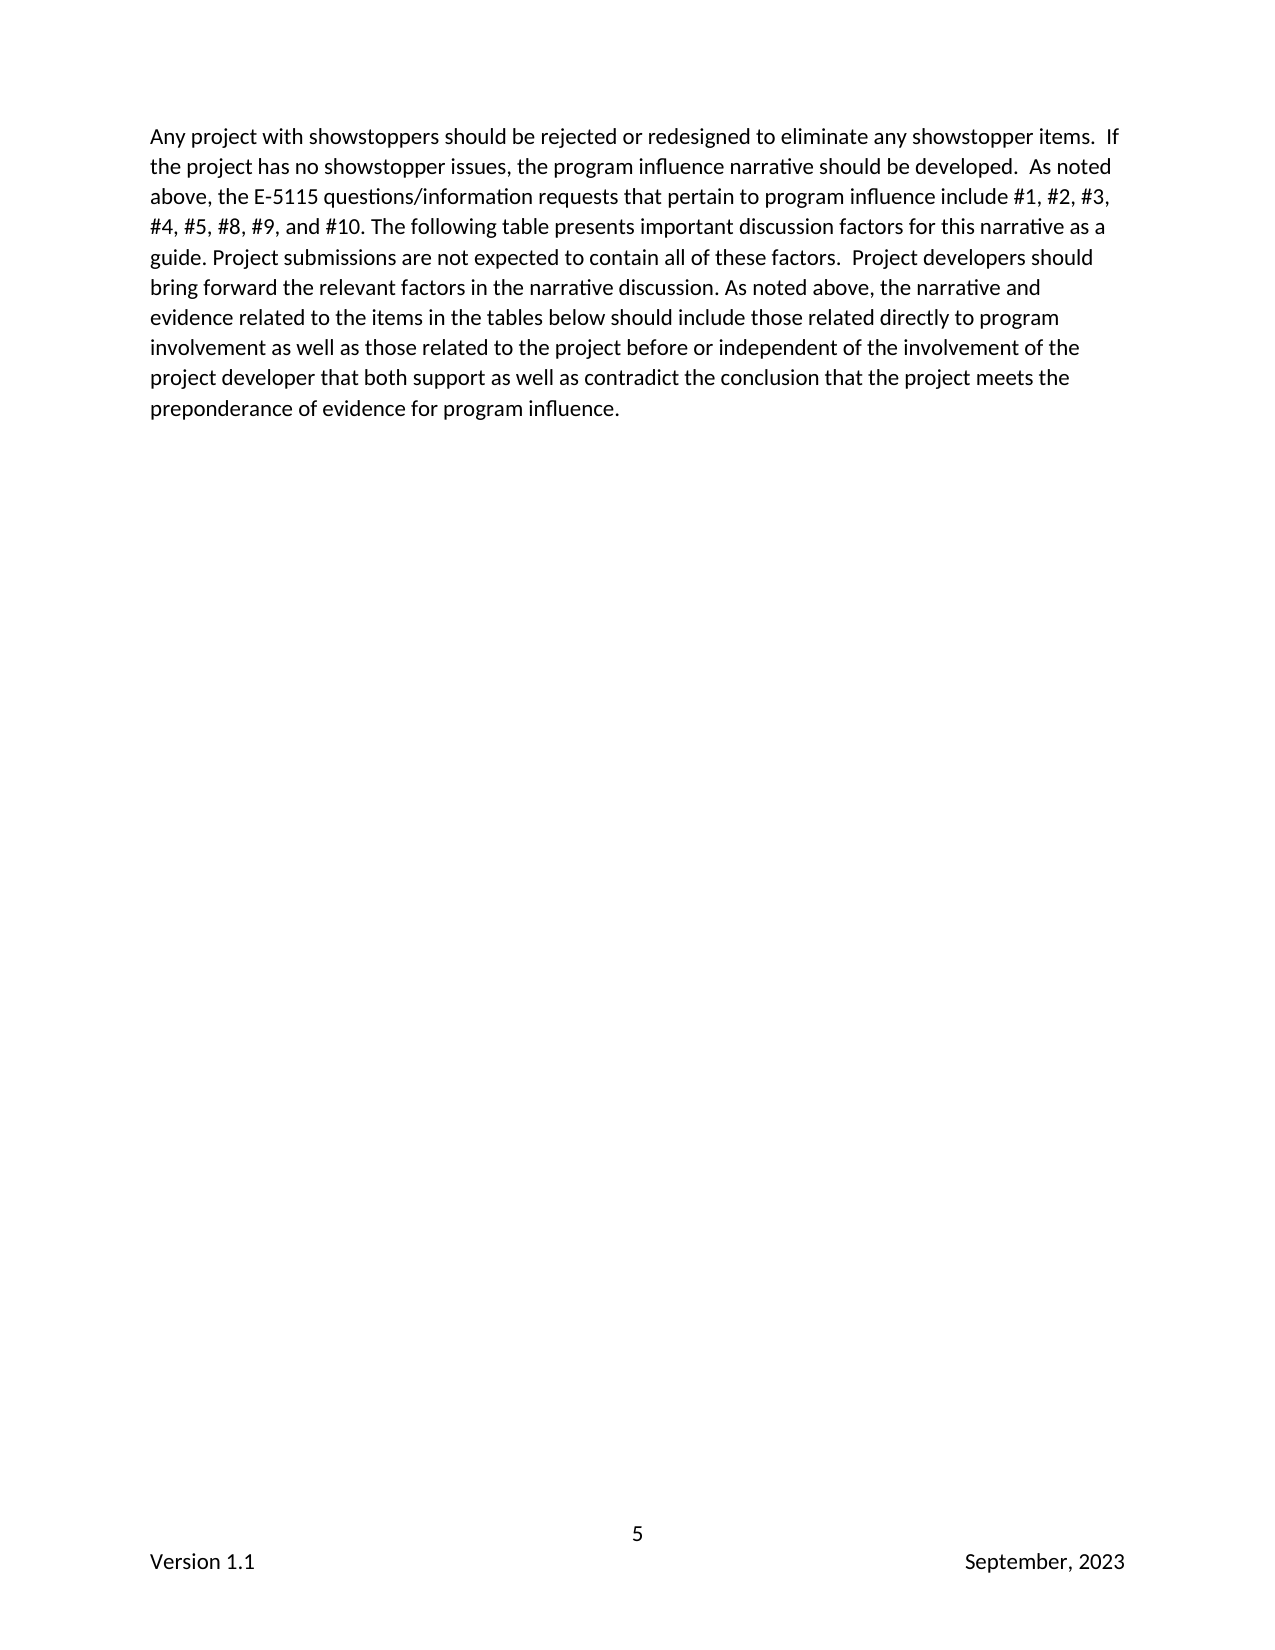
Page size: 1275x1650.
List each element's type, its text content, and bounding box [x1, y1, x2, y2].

text Any project with showstoppers should be rejected or redesigned to eliminate any showstopper items. If the project has no showstopper issues, the program influence narrative should be developed. As noted above, the E-5115 questions/information requests that pertain to program influence include #1, #2, #3, #4, #5, #8, #9, and #10. The following table presents important discussion factors for this narrative as a guide. Project submissions are not expected to contain all of these factors. Project developers should bring forward the relevant factors in the narrative discussion. As noted above, the narrative and evidence related to the items in the tables below should include those related directly to program involvement as well as those related to the project before or independent of the involvement of the project developer that both support as well as contradict the conclusion that the project meets the preponderance of evidence for program influence. [150, 122, 1125, 422]
